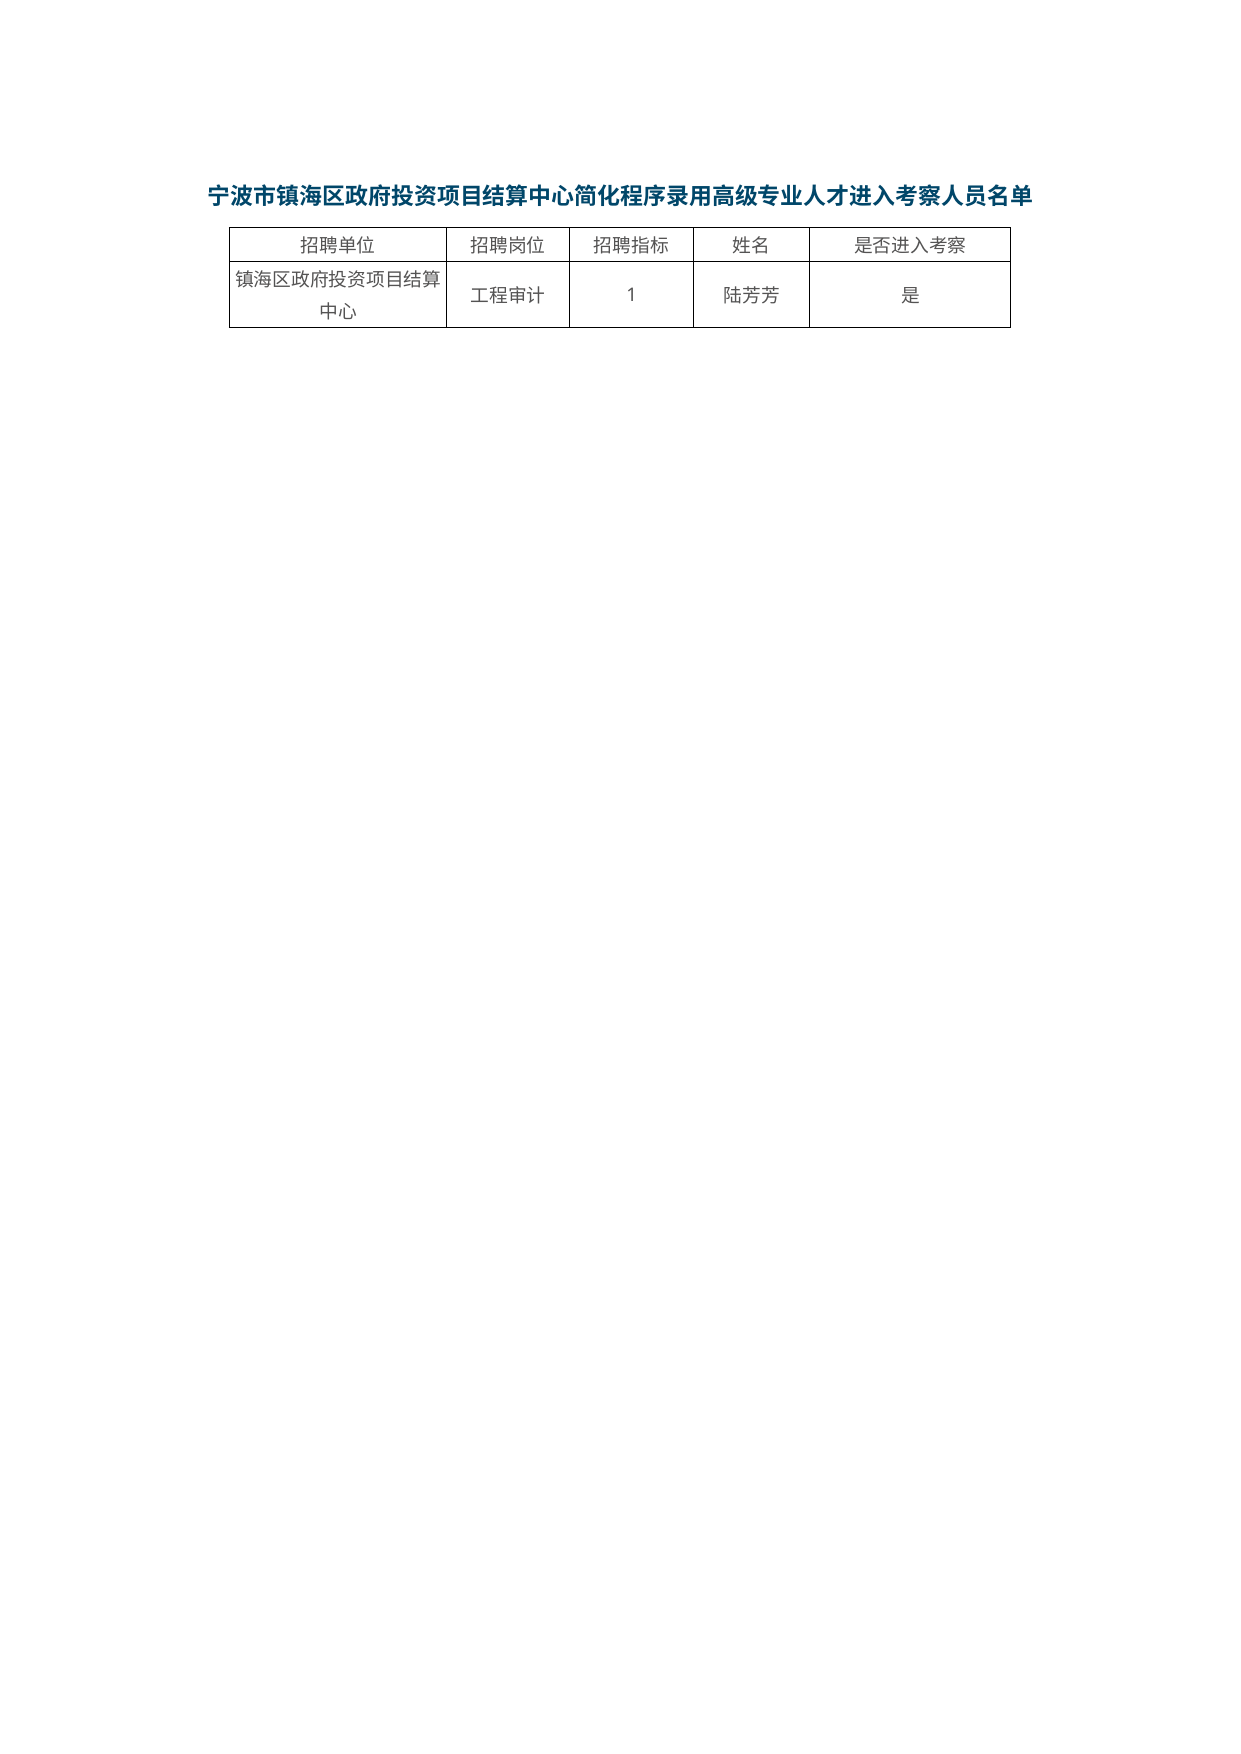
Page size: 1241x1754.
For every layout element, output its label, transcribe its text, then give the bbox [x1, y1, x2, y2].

table_header 是否进入考察 [810, 228, 1010, 261]
table_header 姓名 [694, 228, 809, 261]
table_cell 1 [570, 262, 693, 327]
table_cell 陆芳芳 [694, 262, 809, 327]
table_header 招聘指标 [570, 228, 693, 261]
table_header 招聘岗位 [447, 228, 569, 261]
subtitle 宁波市镇海区政府投资项目结算中心简化程序录用高级专业人才进入考察人员名单 [187, 162, 1053, 227]
table_cell 镇海区政府投资项目结算中心 [230, 262, 446, 327]
table_header 招聘单位 [230, 228, 446, 261]
table_cell 是 [810, 262, 1010, 327]
table_cell 工程审计 [447, 262, 569, 327]
